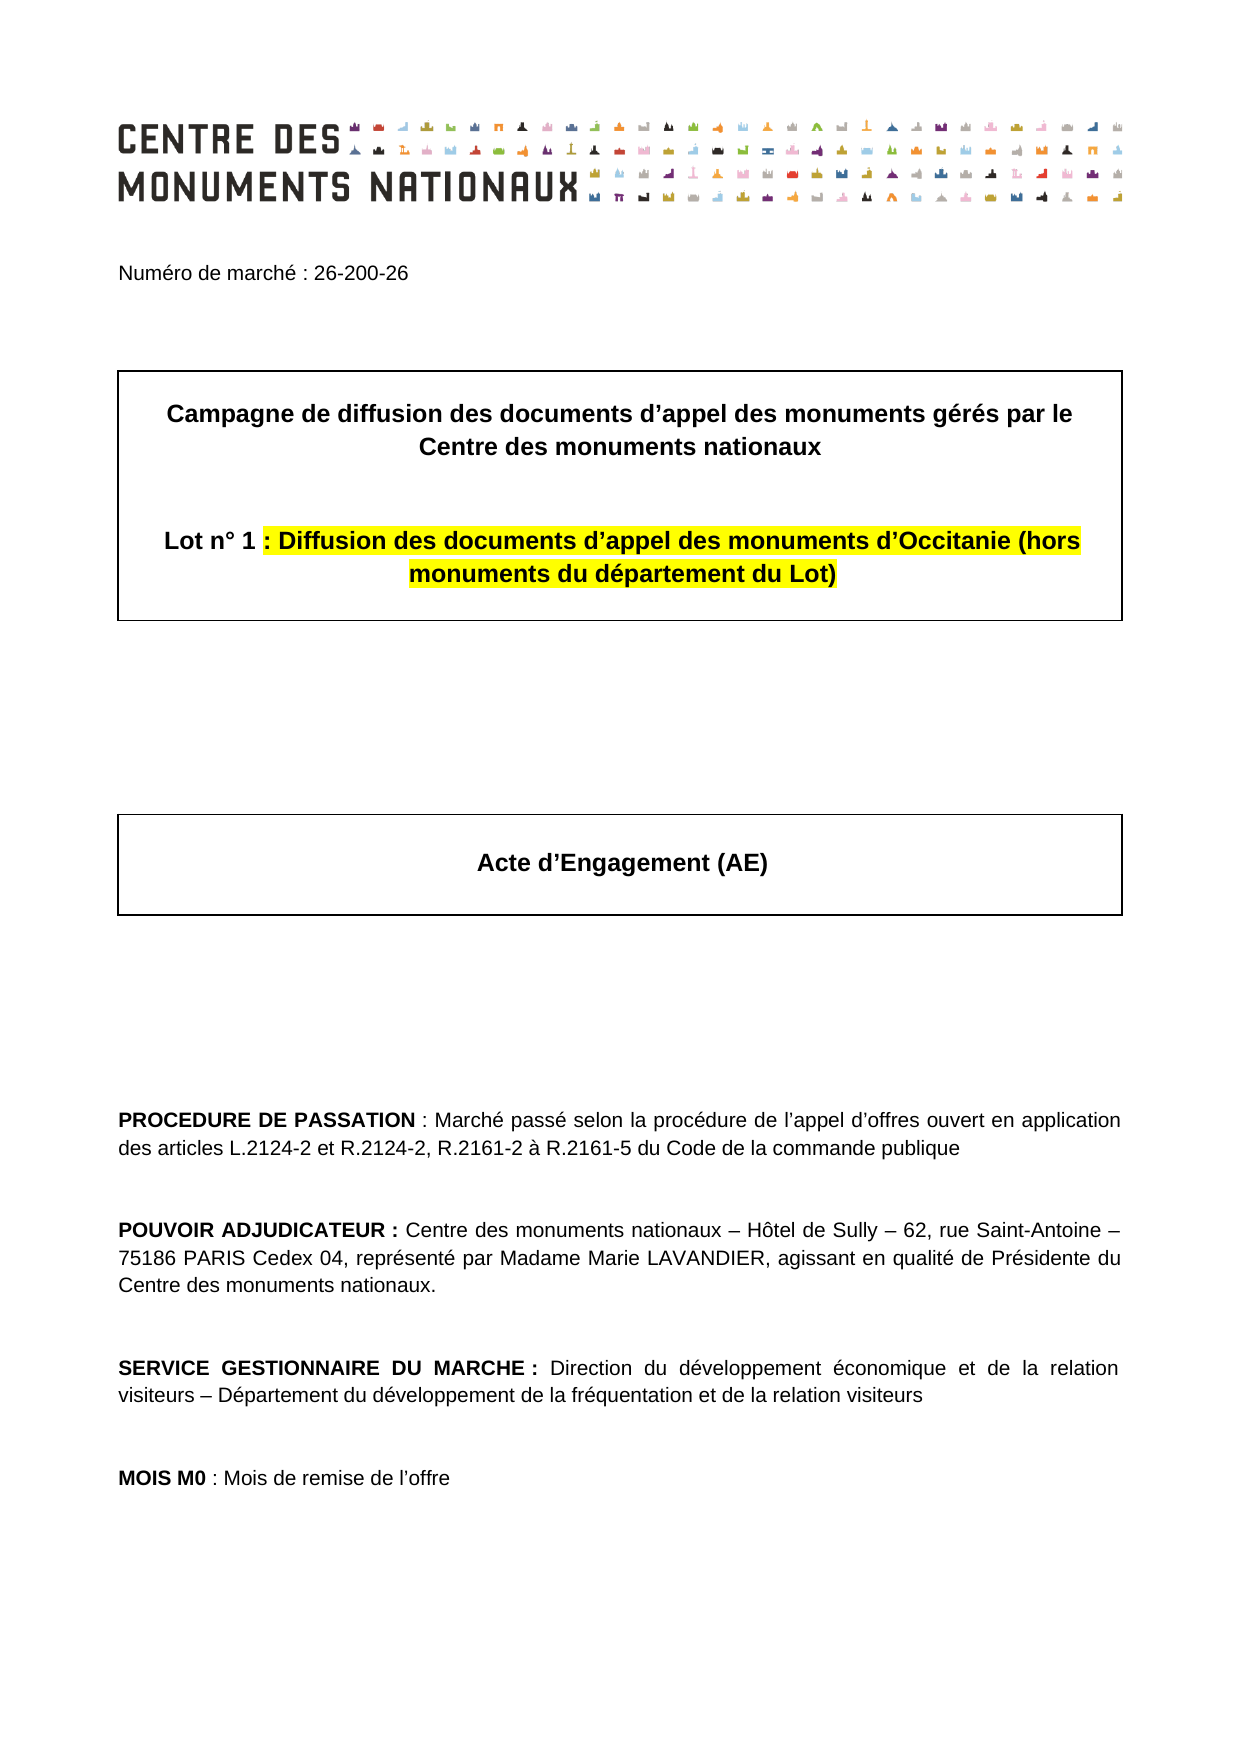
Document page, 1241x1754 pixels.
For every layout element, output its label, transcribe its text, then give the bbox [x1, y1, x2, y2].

text Numéro de marché : 26-200-26 [118, 260, 1122, 284]
text POUVOIR ADJUDICATEUR : Centre des monuments nationaux – Hôtel de Sully – 62, rue Saint-Antoine – 75186 PARIS Cedex 04, représenté par Madame Marie LAVANDIER, agissant en qualité de Présidente du Centre des monuments nationaux. [118, 1218, 1122, 1297]
table_header Acte d’Engagement (AE) [119, 815, 1121, 914]
text SERVICE GESTIONNAIRE DU MARCHE : Direction du développement économique et de la relation visiteurs – Département du développement de la fréquentation et de la relation visiteurs [118, 1356, 1120, 1407]
picture [118, 118, 1123, 202]
table_header Campagne de diffusion des documents d’appel des monuments gérés par le Centre des monuments nationaux Lot n° 1 : Diffusion des documents d’appel des monuments d’Occitanie (hors monuments du département du Lot) [119, 372, 1121, 619]
text PROCEDURE DE PASSATION : Marché passé selon la procédure de l’appel d’offres ouvert en application des articles L.2124-2 et R.2124-2, R.2161-2 à R.2161-5 du Code de la commande publique [118, 1108, 1122, 1160]
text MOIS M0 : Mois de remise de l’offre [118, 1466, 1122, 1490]
